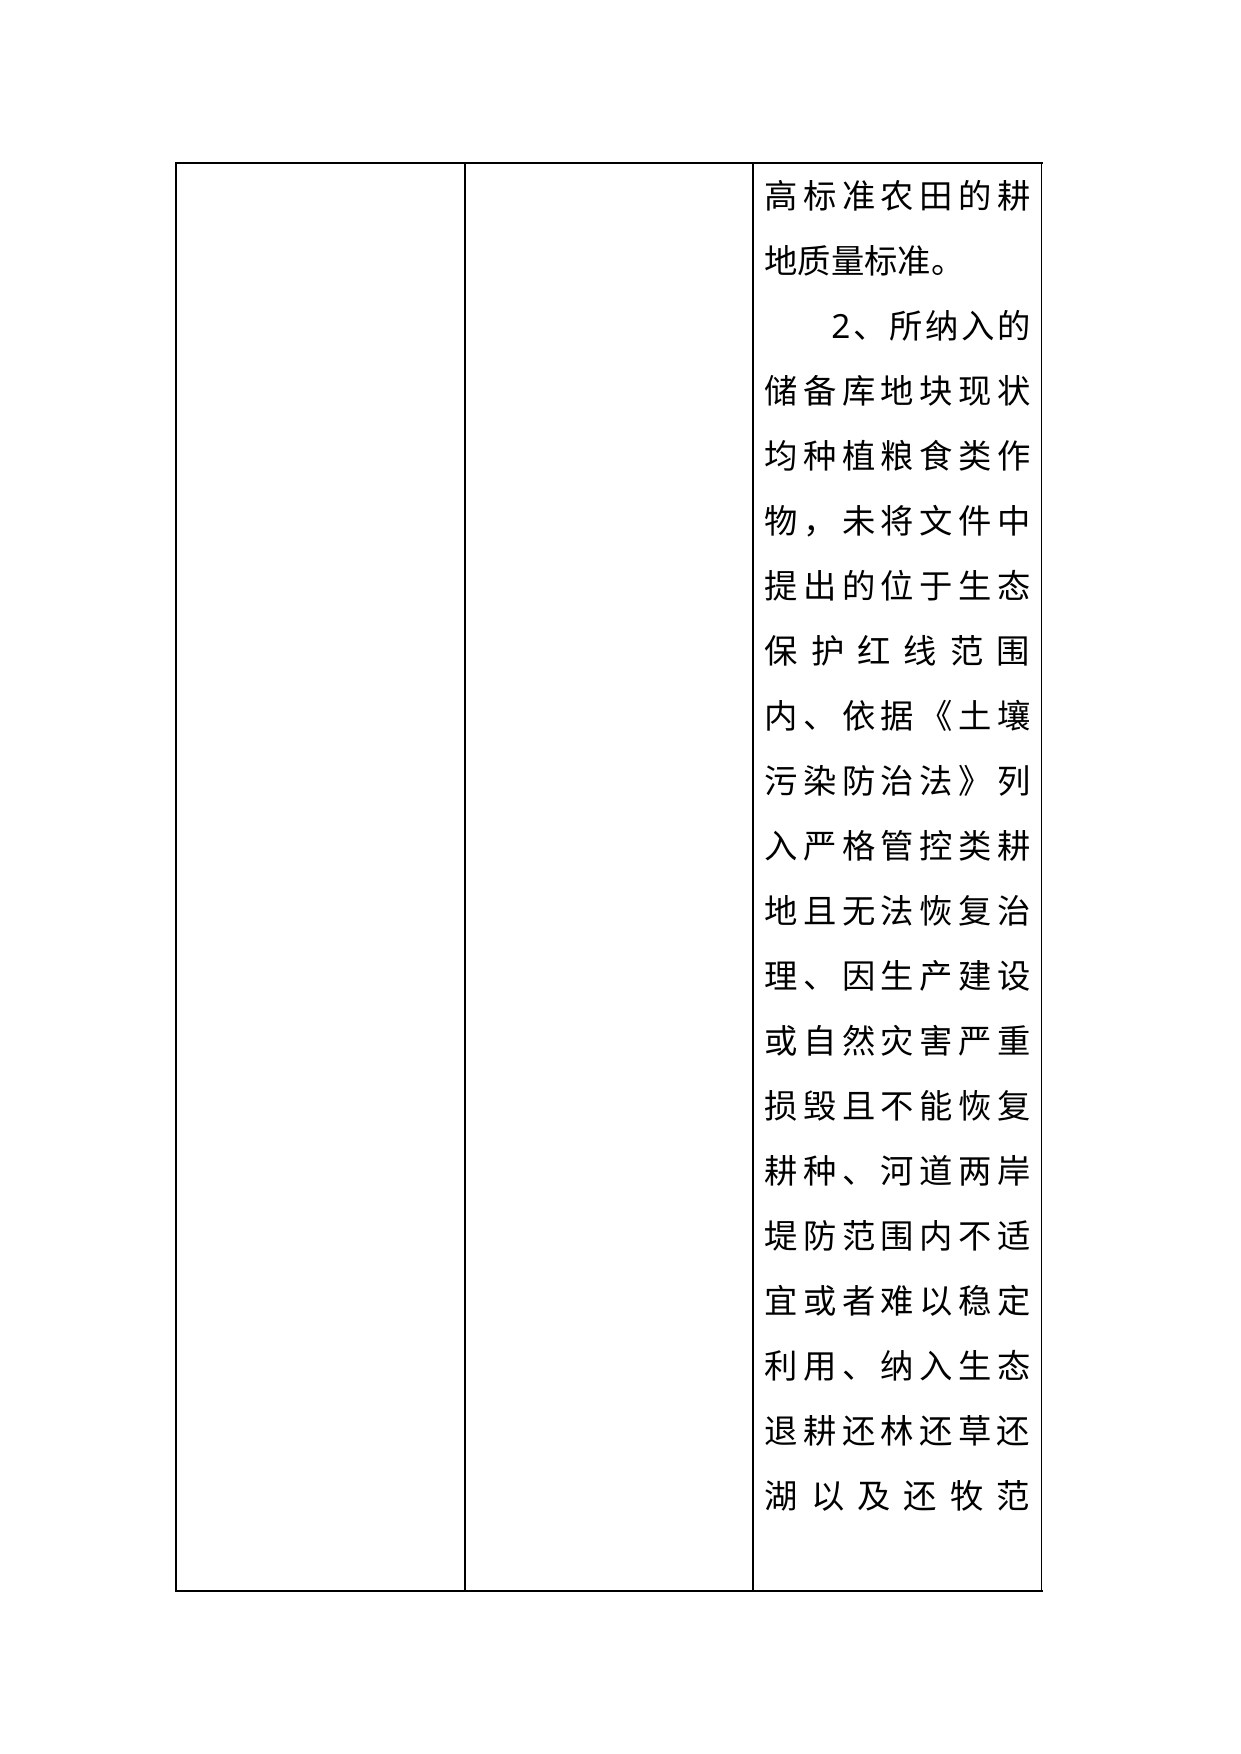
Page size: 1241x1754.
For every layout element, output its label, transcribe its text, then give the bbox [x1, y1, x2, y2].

table_cell [466, 164, 752, 1590]
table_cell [754, 164, 1041, 1590]
table_cell 1 [177, 164, 464, 1590]
